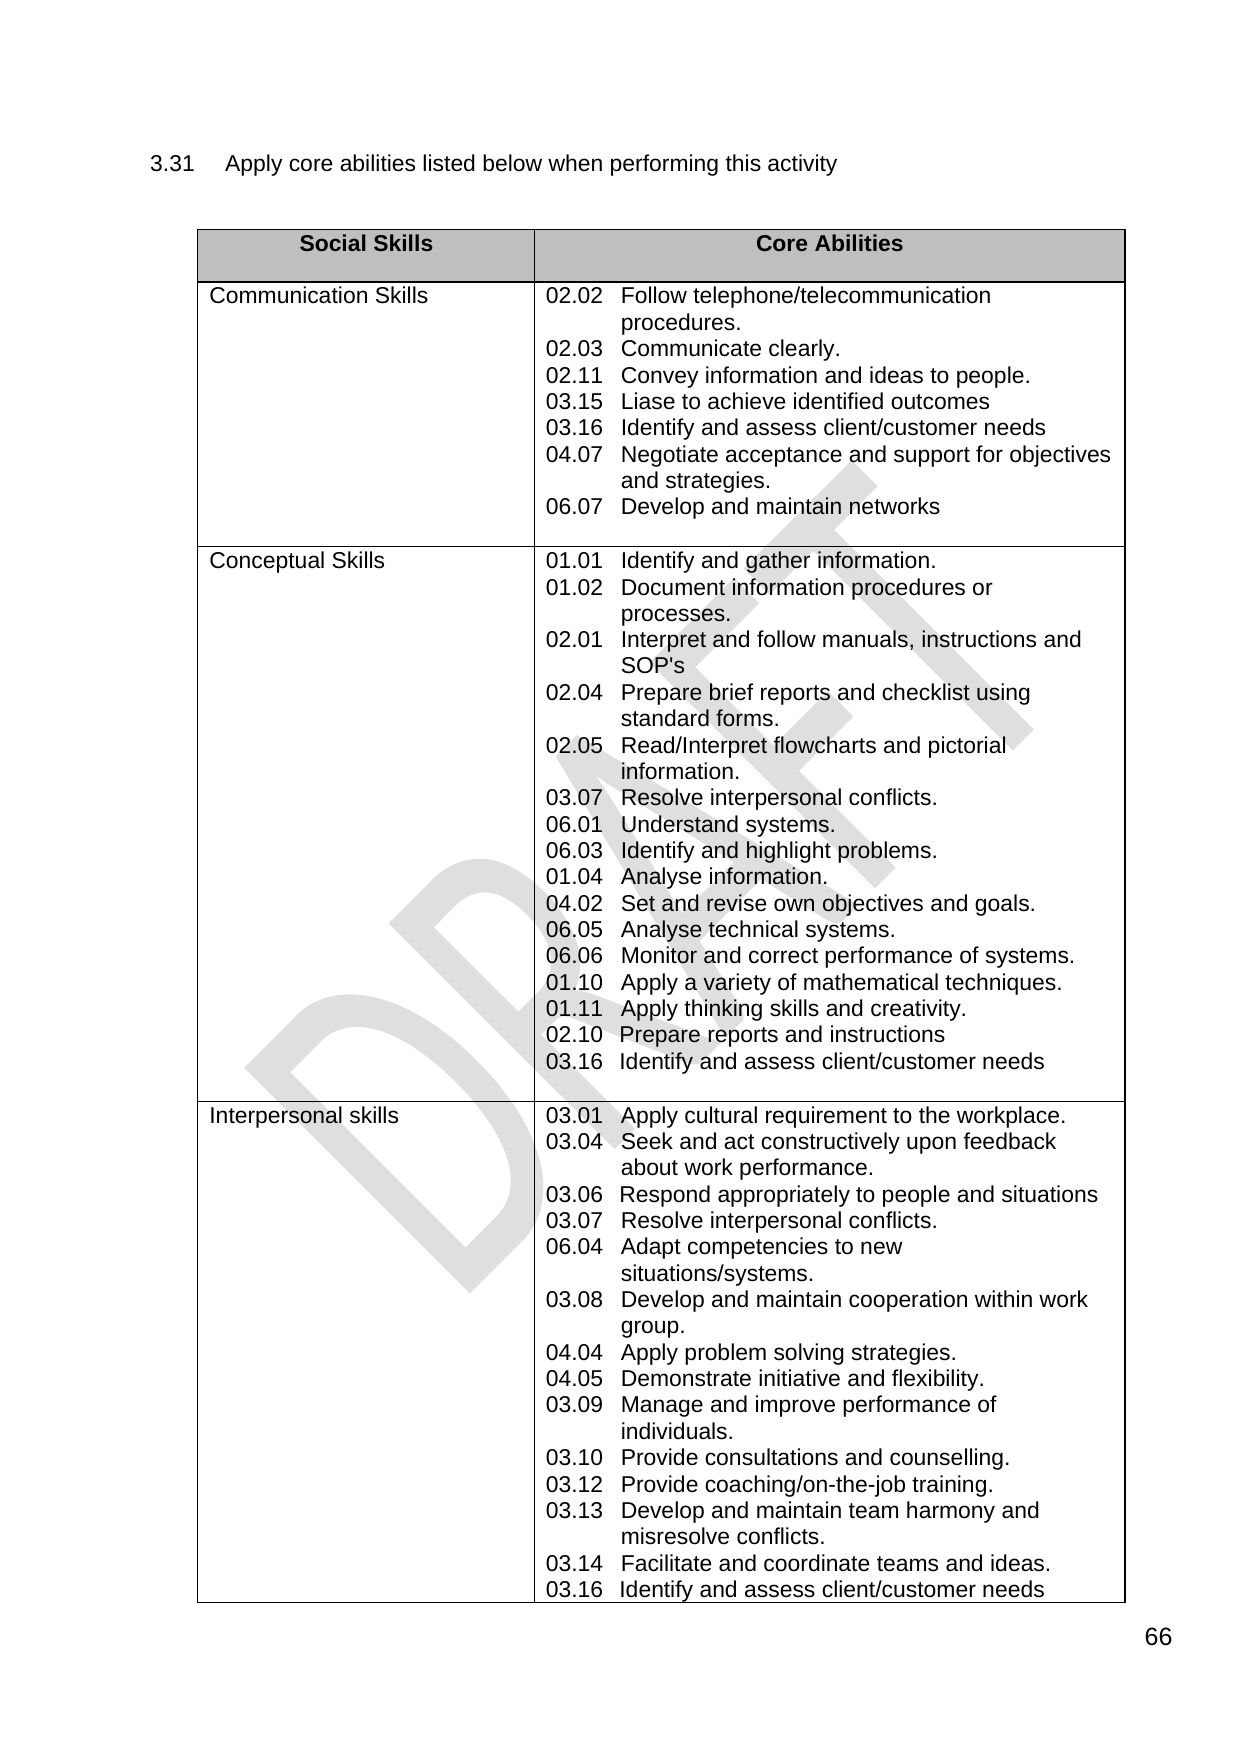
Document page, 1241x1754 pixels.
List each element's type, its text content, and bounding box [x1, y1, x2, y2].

table_cell Identify and gather information. 01.02 Document information procedures or processes. 02.01 Interpret and follow manuals, instructions and SOP's 02.04 Prepare brief reports and checklist using standard forms. 02.05 Read/Interpret flowcharts and pictorial information. 03.07 Resolve interpersonal conflicts. 06.01 Understand systems. 06.03 Identify and highlight problems. 01.04 Analyse information. 04.02 Set and revise own objectives and goals. 06.05 Analyse technical systems. 06.06 Monitor and correct performance of systems. 01.10 Apply a variety of mathematical techniques. 01.11 Apply thinking skills and creativity. 02.10 Prepare reports and instructions 03.16 Identify and assess client/customer needs [535, 547, 1124, 1101]
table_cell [535, 1102, 1124, 1602]
table_header Core Abilities [535, 230, 1124, 281]
table_header Social Skills [198, 230, 534, 281]
table_cell Conceptual Skills [198, 547, 534, 1101]
table_cell 02.02 Follow telephone/telecommunication procedures. 02.03 Communicate clearly. 02.11 Convey information and ideas to people. 03.15 Liase to achieve identified outcomes 03.16 Identify and assess client/customer needs 04.07 Negotiate acceptance and support for objectives and strategies. 06.07 Develop and maintain networks [535, 283, 1124, 546]
text 3.31 Apply core abilities listed below when performing this activity [150, 150, 1172, 176]
table_cell Communication Skills [198, 283, 534, 546]
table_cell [198, 1102, 534, 1602]
